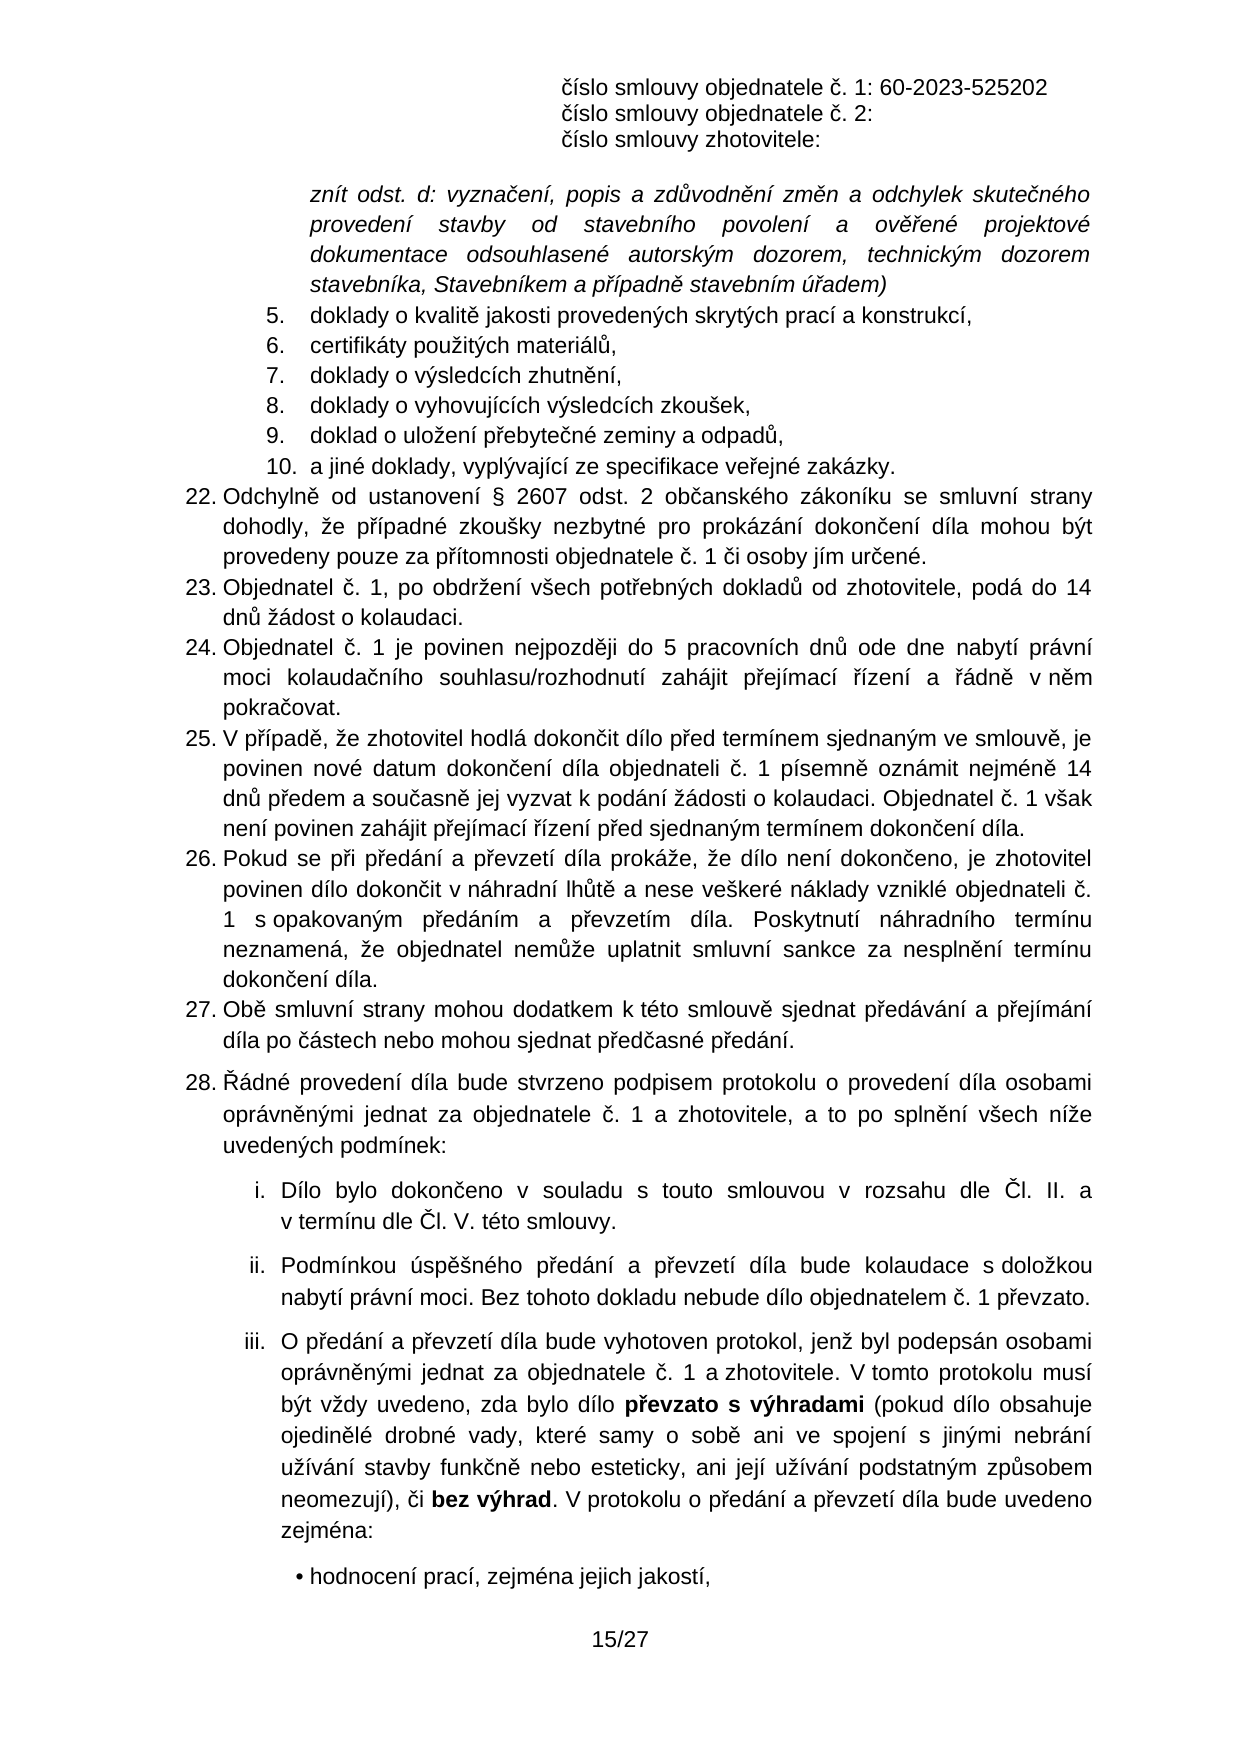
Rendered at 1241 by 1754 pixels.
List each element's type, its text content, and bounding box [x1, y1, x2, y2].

list Obě smluvní strany mohou dodatkem k této smlouvě sjednat předávání a přejímání díla po částech nebo mohou sjednat předčasné předání. [185, 996, 1093, 1053]
list certifikáty použitých materiálů, [266, 332, 1093, 358]
list V případě, že zhotovitel hodlá dokončit dílo před termínem sjednaným ve smlouvě, je povinen nové datum dokončení díla objednateli č. 1 písemně oznámit nejméně 14 dnů předem a současně jej vyzvat k podání žádosti o kolaudaci. Objednatel č. 1 však není povinen zahájit přejímací řízení před sjednaným termínem dokončení díla. [185, 724, 1093, 842]
list Dílo bylo dokončeno v souladu s touto smlouvou v rozsahu dle Čl. II. a v termínu dle Čl. V. této smlouvy. [266, 1177, 1093, 1234]
list Pokud se při předání a převzetí díla prokáže, že dílo není dokončeno, je zhotovitel povinen dílo dokončit v náhradní lhůtě a nese veškeré náklady vzniklé objednateli č. 1 s opakovaným předáním a převzetím díla. Poskytnutí náhradního termínu neznamená, že objednatel nemůže uplatnit smluvní sankce za nesplnění termínu dokončení díla. [185, 845, 1093, 993]
list doklady o kvalitě jakosti provedených skrytých prací a konstrukcí, [266, 302, 1093, 328]
list a jiné doklady, vyplývající ze specifikace veřejné zakázky. [266, 453, 1093, 479]
list Objednatel č. 1 je povinen nejpozději do 5 pracovních dnů ode dne nabytí právní moci kolaudačního souhlasu/rozhodnutí zahájit přejímací řízení a řádně v něm pokračovat. [185, 634, 1093, 721]
text • hodnocení prací, zejména jejich jakostí, [221, 1561, 1093, 1590]
list Objednatel č. 1, po obdržení všech potřebných dokladů od zhotovitele, podá do 14 dnů žádost o kolaudaci. [185, 573, 1093, 630]
list Odchylně od ustanovení § 2607 odst. 2 občanského zákoníku se smluvní strany dohodly, že případné zkoušky nezbytné pro prokázání dokončení díla mohou být provedeny pouze za přítomnosti objednatele č. 1 či osoby jím určené. [185, 483, 1093, 570]
list doklady o vyhovujících výsledcích zkoušek, [266, 392, 1093, 419]
list Podmínkou úspěšného předání a převzetí díla bude kolaudace s doložkou nabytí právní moci. Bez tohoto dokladu nebude dílo objednatelem č. 1 převzato. [266, 1252, 1093, 1310]
list doklad o uložení přebytečné zeminy a odpadů, [266, 422, 1093, 449]
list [266, 181, 1093, 298]
list doklady o výsledcích zhutnění, [266, 362, 1093, 388]
list O předání a převzetí díla bude vyhotoven protokol, jenž byl podepsán osobami oprávněnými jednat za objednatele č. 1 a zhotovitele. V tomto protokolu musí být vždy uvedeno, zda bylo dílo převzato s výhradami (pokud dílo obsahuje ojedinělé drobné vady, které samy o sobě ani ve spojení s jinými nebrání užívání stavby funkčně nebo esteticky, ani její užívání podstatným způsobem neomezují), či bez výhrad. V protokolu o předání a převzetí díla bude uvedeno zejména: [266, 1328, 1093, 1543]
list Řádné provedení díla bude stvrzeno podpisem protokolu o provedení díla osobami oprávněnými jednat za objednatele č. 1 a zhotovitele, a to po splnění všech níže uvedených podmínek: [185, 1069, 1093, 1159]
